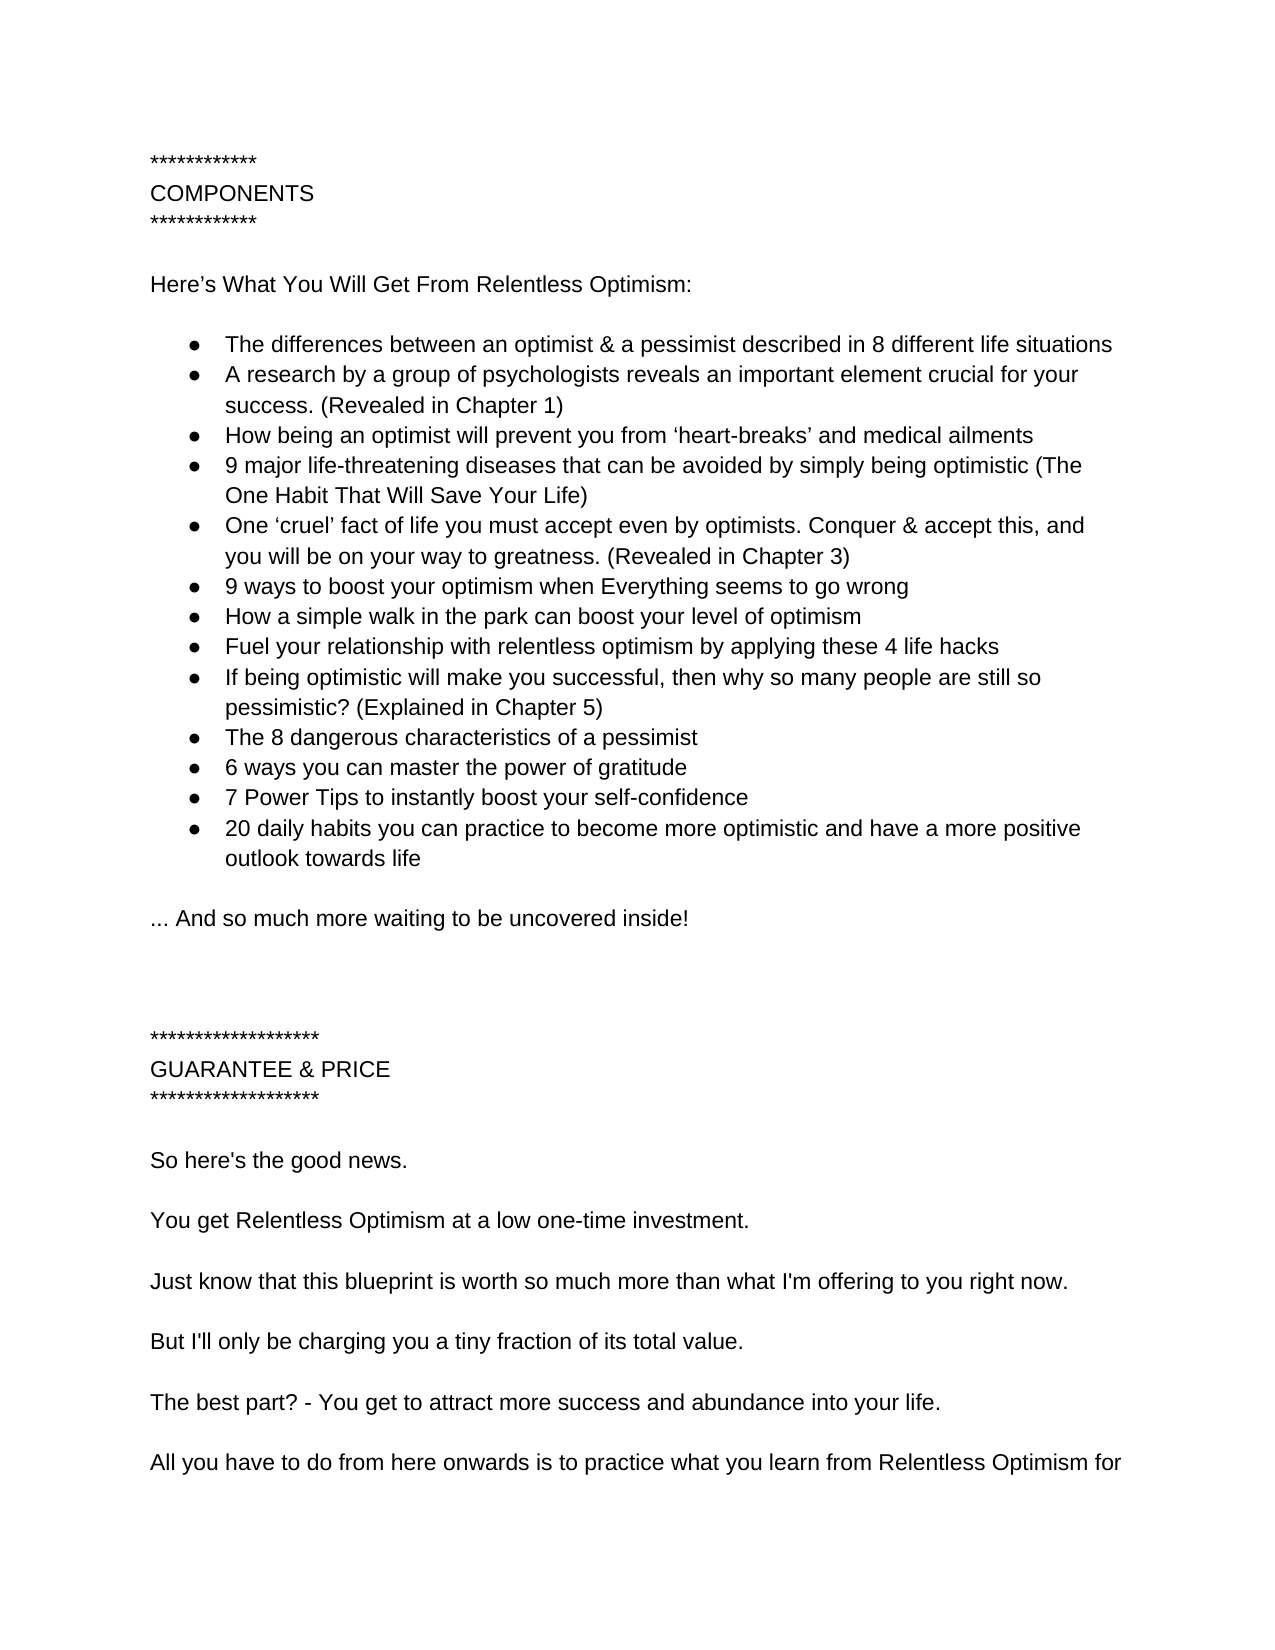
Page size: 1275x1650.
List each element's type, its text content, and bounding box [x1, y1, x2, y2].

list 9 major life-threatening diseases that can be avoided by simply being optimistic (The One Habit That Will Save Your Life) [187, 452, 1125, 509]
text But I'll only be charging you a tiny fraction of its total value. [150, 1328, 1125, 1354]
list 20 daily habits you can practice to become more optimistic and have a more positive outlook towards life [187, 814, 1125, 871]
list 7 Power Tips to instantly boost your self-confidence [187, 784, 1125, 811]
list The 8 dangerous characteristics of a pessimist [187, 724, 1125, 750]
text ************ [150, 150, 1125, 176]
list If being optimistic will make you successful, then why so many people are still so pessimistic? (Explained in Chapter 5) [187, 663, 1125, 720]
list How being an optimist will prevent you from ‘heart-breaks’ and medical ailments [187, 422, 1125, 448]
text COMPONENTS [150, 180, 1125, 207]
text Here’s What You Will Get From Relentless Optimism: [150, 271, 1125, 297]
text ... And so much more waiting to be uncovered inside! [150, 905, 1125, 932]
list Fuel your relationship with relentless optimism by applying these 4 life hacks [187, 633, 1125, 660]
text So here's the good news. [150, 1147, 1125, 1173]
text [150, 1449, 1125, 1475]
text GUARANTEE & PRICE [150, 1056, 1125, 1083]
list 6 ways you can master the power of gratitude [187, 754, 1125, 781]
text ******************* [150, 1086, 1125, 1113]
list How a simple walk in the park can boost your level of optimism [187, 603, 1125, 629]
text ******************* [150, 1026, 1125, 1052]
text You get Relentless Optimism at a low one-time investment. [150, 1207, 1125, 1234]
list A research by a group of psychologists reveals an important element crucial for your success. (Revealed in Chapter 1) [187, 361, 1125, 418]
list One ‘cruel’ fact of life you must accept even by optimists. Conquer & accept this, and you will be on your way to greatness. (Revealed in Chapter 3) [187, 512, 1125, 569]
text The best part? - You get to attract more success and abundance into your life. [150, 1388, 1125, 1415]
list 9 ways to boost your optimism when Everything seems to go wrong [187, 573, 1125, 599]
text ************ [150, 210, 1125, 237]
text Just know that this blueprint is worth so much more than what I'm offering to you right now. [150, 1268, 1125, 1294]
list The differences between an optimist & a pessimist described in 8 different life situations [187, 331, 1125, 358]
